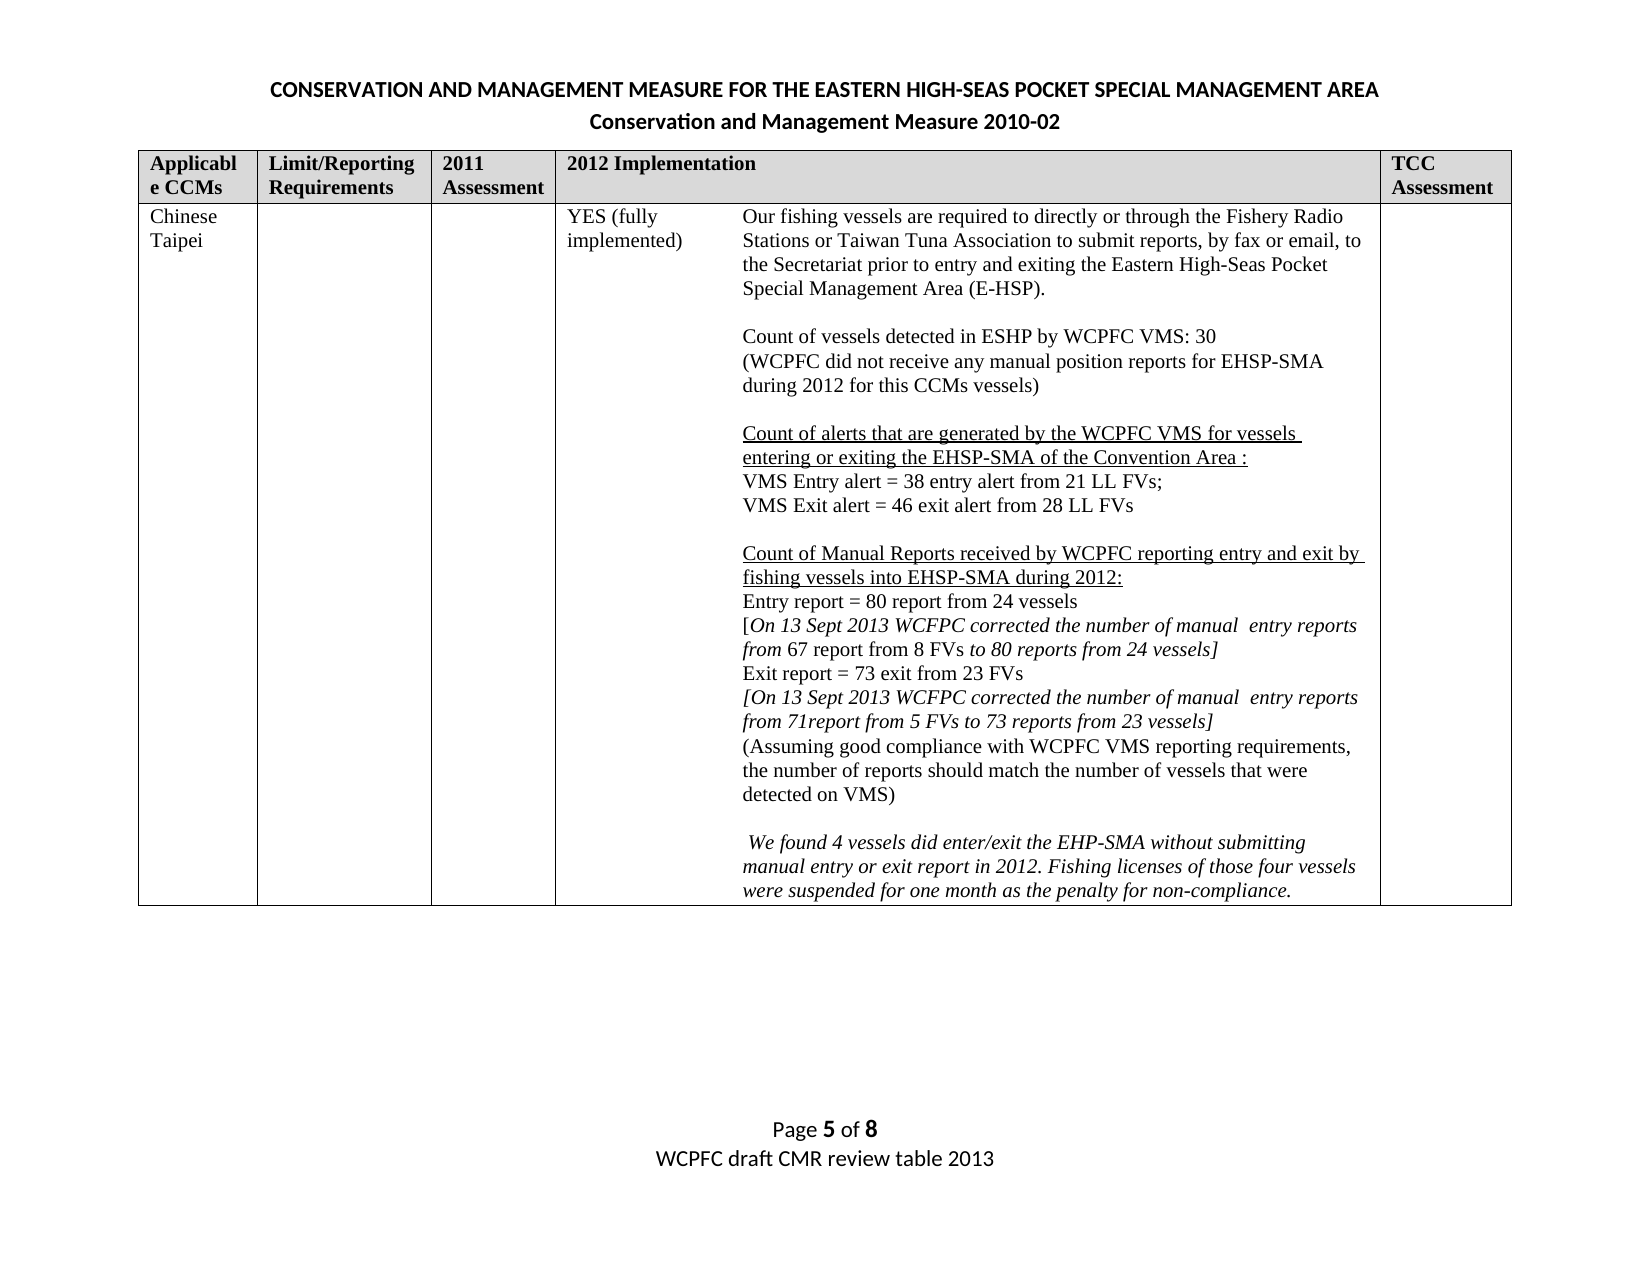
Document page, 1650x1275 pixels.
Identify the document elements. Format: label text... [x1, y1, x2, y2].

table_header Applicable CCMs [139, 151, 257, 203]
table_cell [1381, 204, 1511, 905]
table_header TCC Assessment [1381, 151, 1511, 203]
table_header 2012 Implementation [556, 151, 1380, 203]
table_cell YES (fully implemented) [556, 204, 731, 905]
table_cell [258, 204, 431, 905]
table_cell [432, 204, 555, 905]
table_cell Chinese Taipei [139, 204, 257, 905]
table_header Limit/Reporting Requirements [258, 151, 431, 203]
table_header 2011 Assessment [432, 151, 555, 203]
table_cell Our fishing vessels are required to directly or through the Fishery Radio Stations or Taiwan Tuna Association to submit reports, by fax or email, to the Secretariat prior to entry and exiting the Eastern High-Seas Pocket Special Management Area (E-HSP). Count of vessels detected in ESHP by WCPFC VMS: 30 (WCPFC did not receive any manual position reports for EHSP-SMA during 2012 for this CCMs vessels) Count of alerts that are generated by the WCPFC VMS for vessels entering or exiting the EHSP-SMA of the Convention Area : VMS Entry alert = 38 entry alert from 21 LL FVs; VMS Exit alert = 46 exit alert from 28 LL FVs Count of Manual Reports received by WCPFC reporting entry and exit by fishing vessels into EHSP-SMA during 2012: Entry report = 80 report from 24 vessels [On 13 Sept 2013 WCFPC corrected the number of manual entry reports from 67 report from 8 FVs to 80 reports from 24 vessels] Exit report = 73 exit from 23 FVs [On 13 Sept 2013 WCFPC corrected the number of manual entry reports from 71report from 5 FVs to 73 reports from 23 vessels] (Assuming good compliance with WCPFC VMS reporting requirements, the number of reports should match the number of vessels that were detected on VMS) We found 4 vessels did enter/exit the EHP-SMA without submitting manual entry or exit report in 2012. Fishing licenses of those four vessels were suspended for one month as the penalty for non-compliance. [731, 204, 1380, 905]
